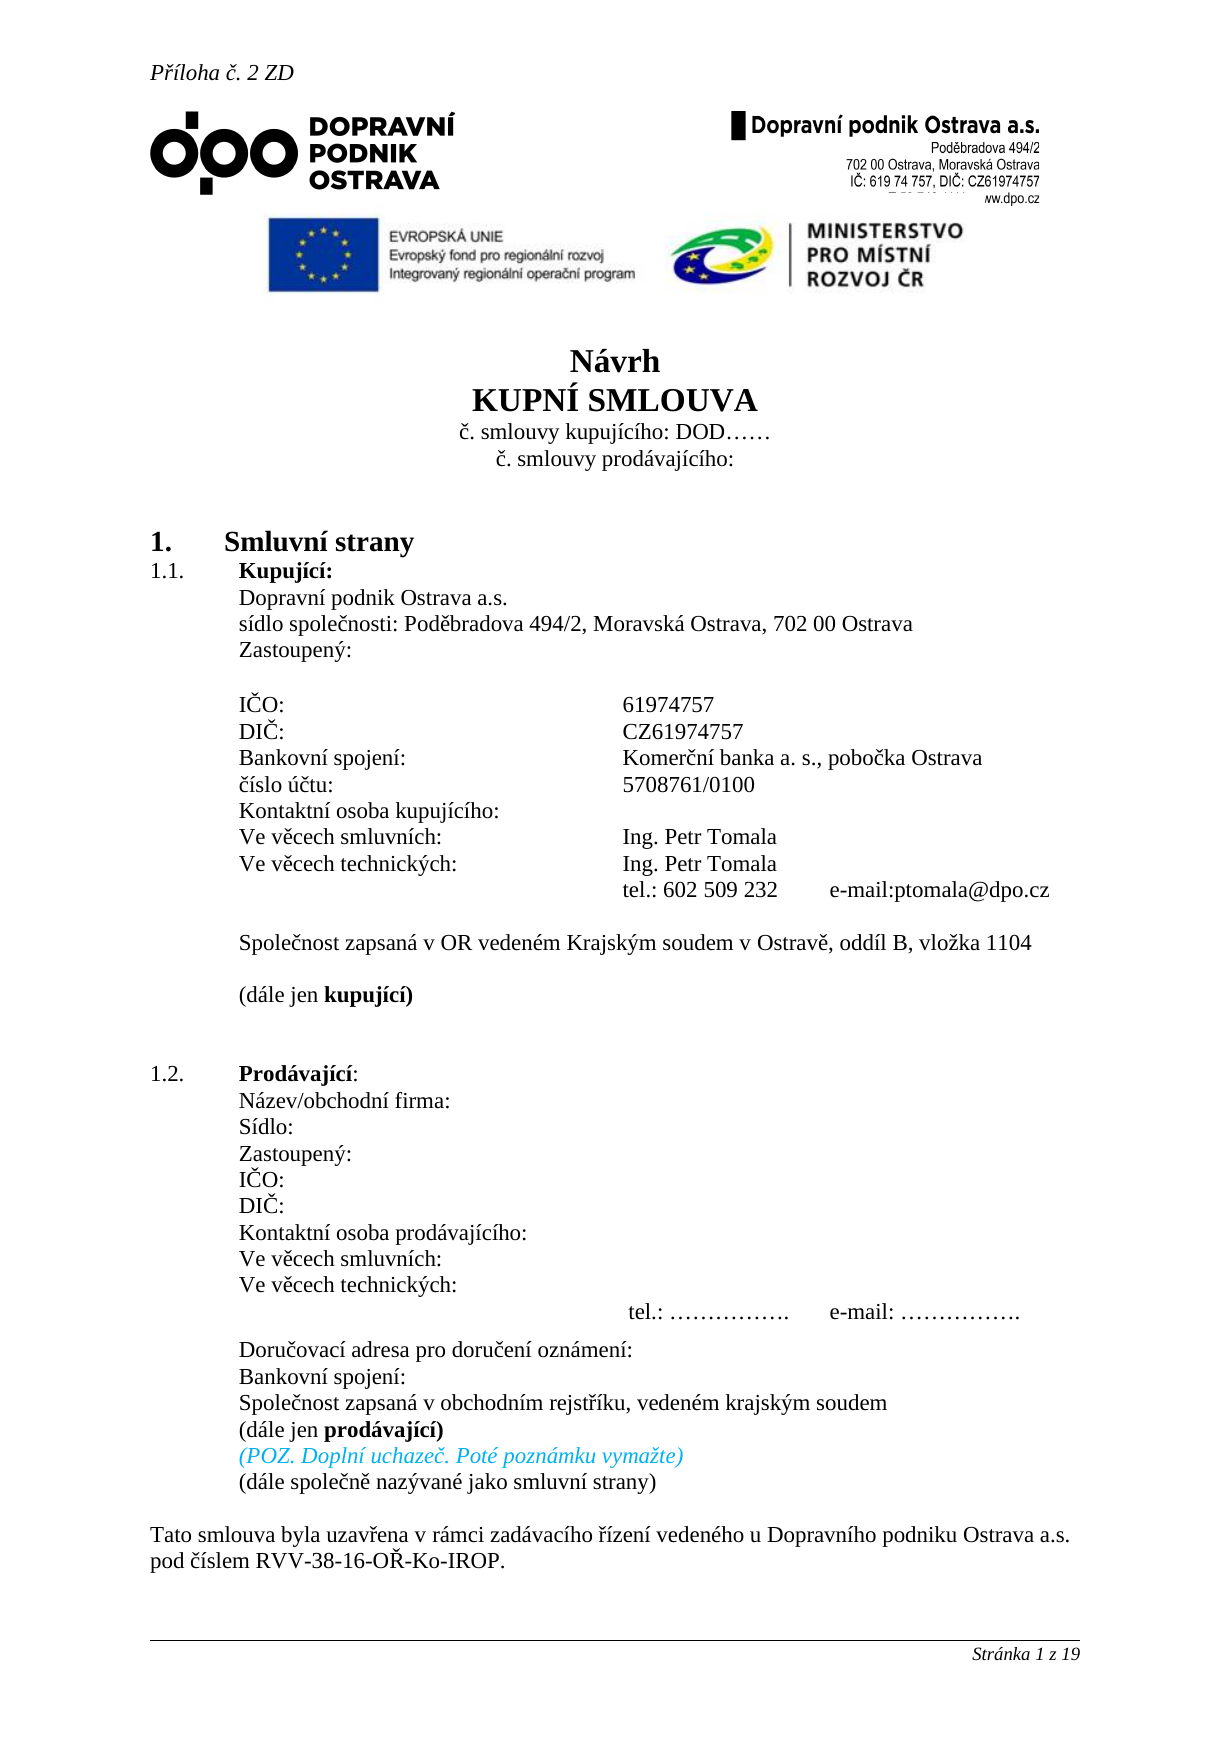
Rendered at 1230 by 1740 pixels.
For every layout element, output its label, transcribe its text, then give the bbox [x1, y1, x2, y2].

text Tato smlouva byla uzavřena v rámci zadávacího řízení vedeného u Dopravního podniku Ostrava a.s. pod číslem RVV-38-16-OŘ-Ko-IROP. [150, 1521, 1080, 1574]
text Ve věcech smluvních: [239, 1245, 1109, 1271]
text Kontaktní osoba prodávajícího: [239, 1219, 1109, 1245]
text Sídlo: [239, 1113, 1109, 1139]
picture [150, 111, 1040, 316]
text Společnost zapsaná v OR vedeném Krajským soudem v Ostravě, oddíl B, vložka 1104 [239, 929, 1080, 955]
list Kupující: [150, 557, 1080, 584]
text Ve věcech technických: [239, 1271, 1109, 1298]
list Prodávající: [150, 1061, 1080, 1087]
text Dopravní podnik Ostrava a.s. [239, 584, 1080, 610]
text č. smlouvy prodávajícího: [150, 445, 1080, 471]
text Bankovní spojení: Komerční banka a. s., pobočka Ostrava [239, 744, 1109, 771]
text tel.: ……………. e-mail: ……………. [239, 1298, 1109, 1324]
text Ve věcech smluvních: Ing. Petr Tomala [239, 823, 1109, 850]
list Smluvní strany [150, 524, 1080, 557]
text IČO: 61974757 [239, 692, 1109, 718]
text sídlo společnosti: Poděbradova 494/2, Moravská Ostrava, 702 00 Ostrava [239, 610, 1080, 636]
text Kontaktní osoba kupujícího: [239, 797, 1109, 823]
text Návrh [150, 342, 1080, 380]
text IČO: [239, 1166, 1109, 1192]
text č. smlouvy kupujícího: DOD…… [150, 418, 1080, 445]
text (dále jen prodávající) [239, 1416, 1080, 1442]
text tel.: 602 509 232 e-mail:ptomala@dpo.cz [239, 876, 1109, 902]
text (dále společně nazývané jako smluvní strany) [239, 1468, 1080, 1495]
text Společnost zapsaná v obchodním rejstříku, vedeném krajským soudem [239, 1389, 1109, 1416]
text Bankovní spojení: [239, 1363, 1109, 1389]
text Doručovací adresa pro doručení oznámení: [239, 1337, 1080, 1363]
text (POZ. Doplní uchazeč. Poté poznámku vymažte) [239, 1442, 1080, 1468]
text Název/obchodní firma: [239, 1087, 1109, 1113]
text Ve věcech technických: Ing. Petr Tomala [150, 850, 1109, 876]
text DIČ: [239, 1192, 1109, 1219]
text číslo účtu: 5708761/0100 [239, 771, 1109, 797]
text KUPNÍ SMLOUVA [150, 380, 1080, 418]
text Zastoupený: [239, 636, 1109, 663]
text DIČ: CZ61974757 [239, 718, 1109, 744]
text (dále jen kupující) [239, 981, 1080, 1008]
text Zastoupený: [239, 1139, 1109, 1166]
